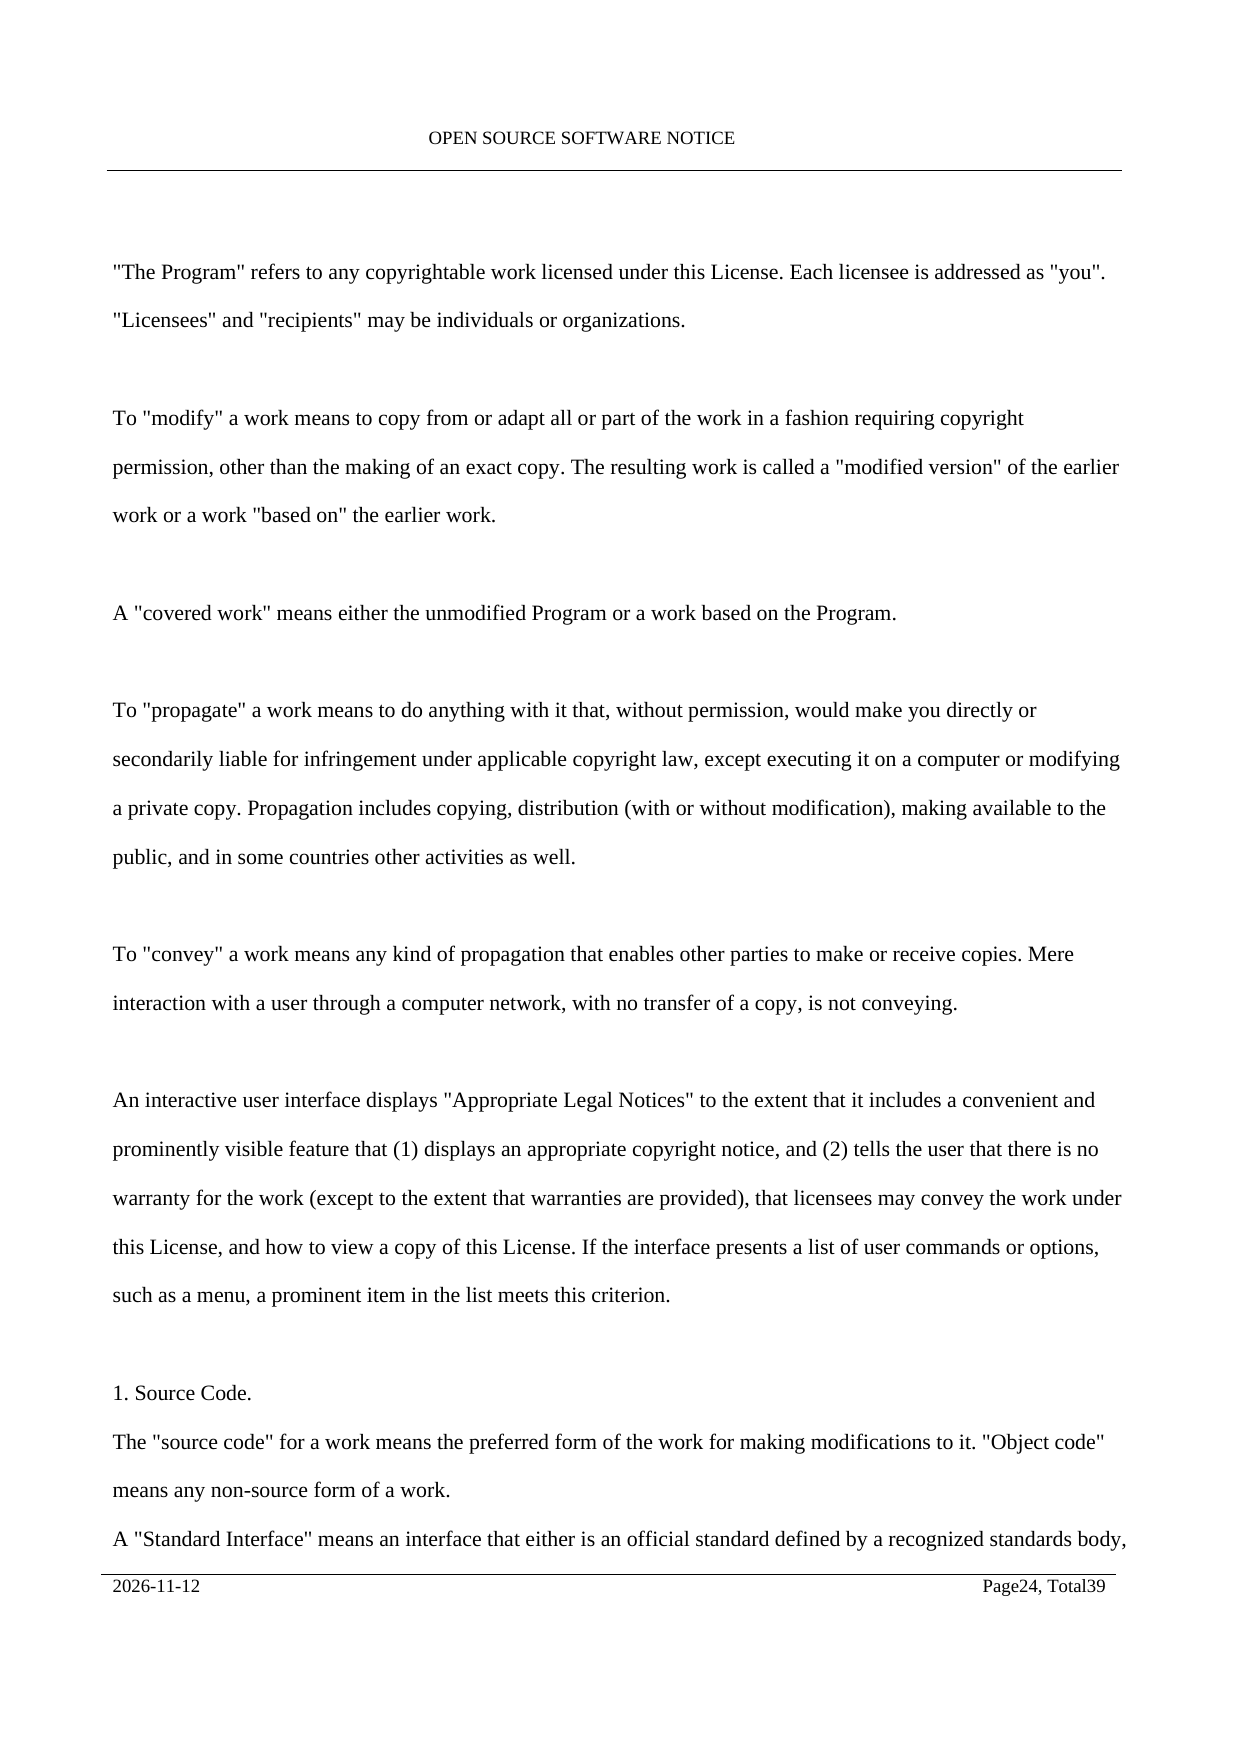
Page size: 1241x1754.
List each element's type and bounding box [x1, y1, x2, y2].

text [112, 206, 1128, 1555]
